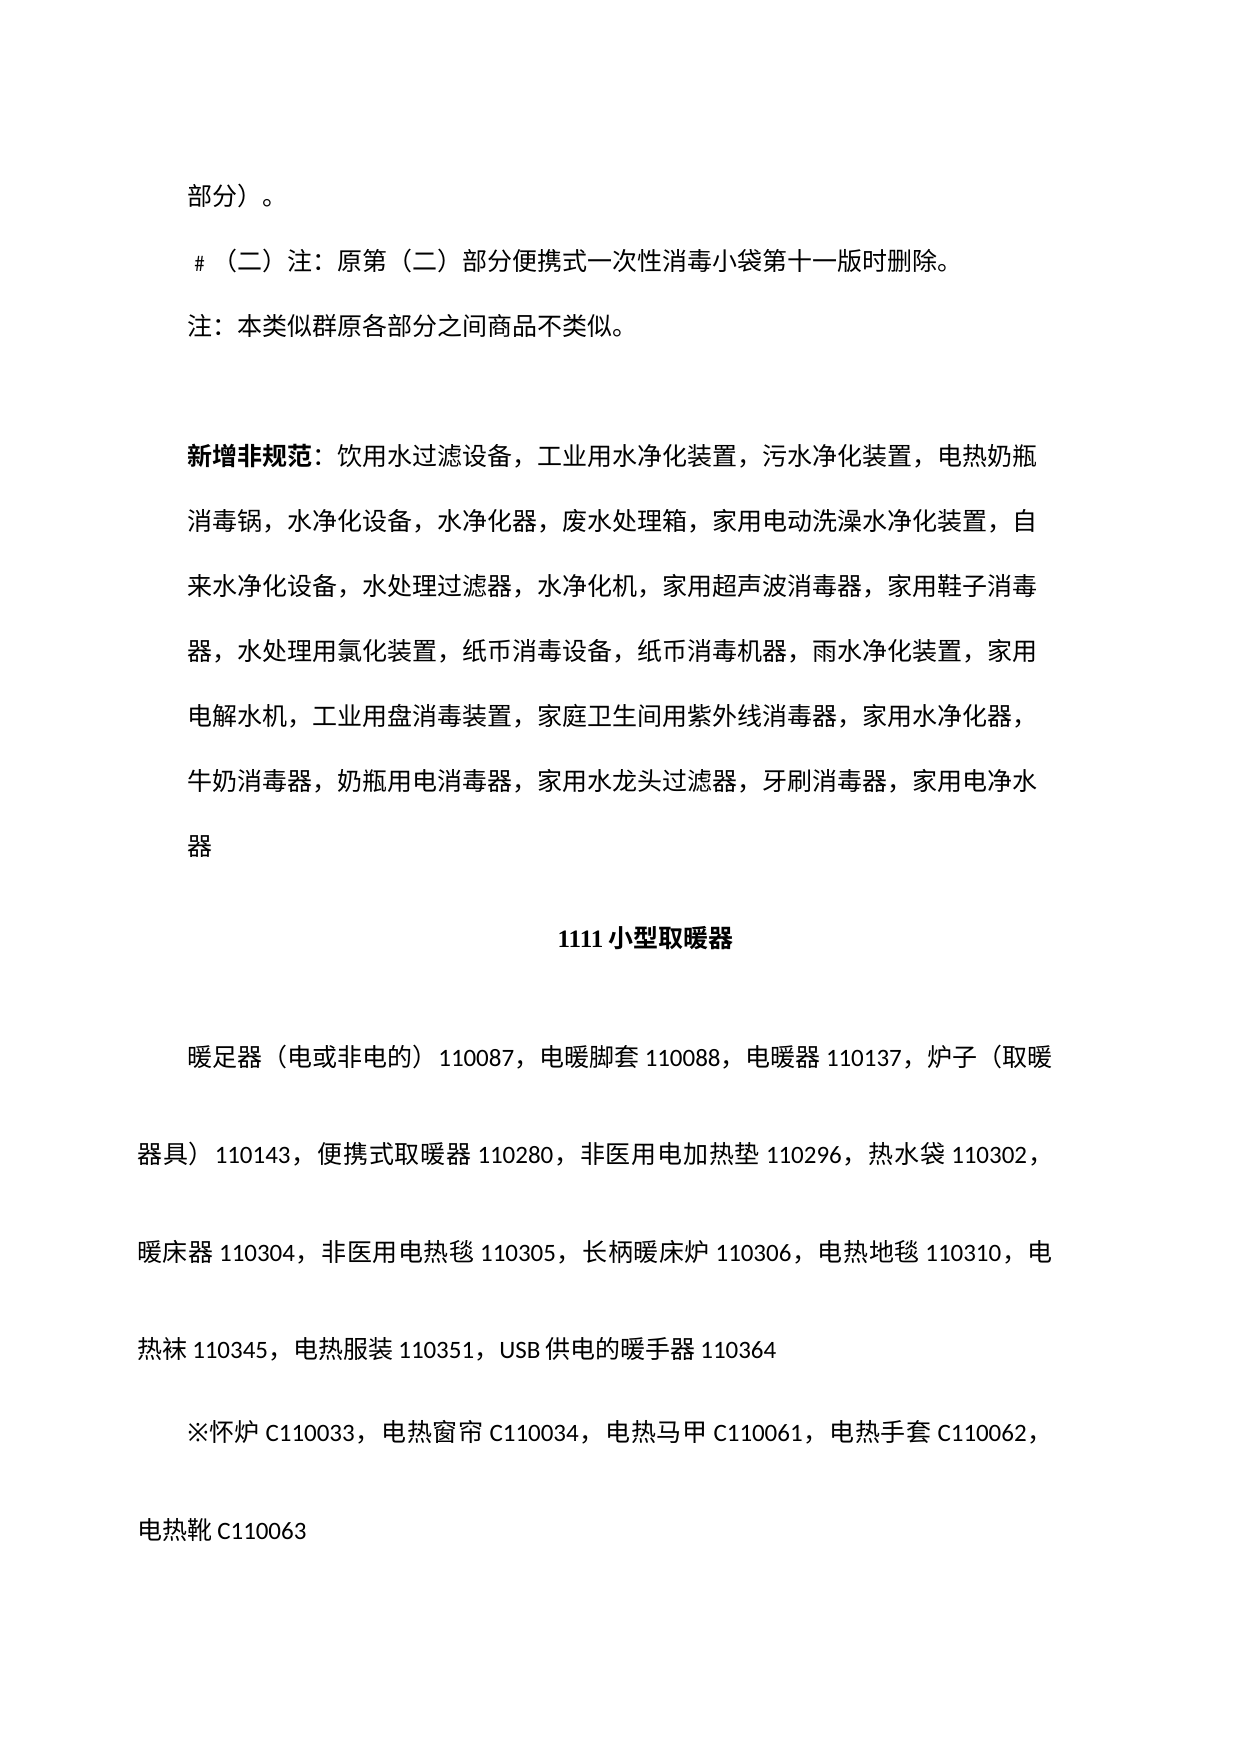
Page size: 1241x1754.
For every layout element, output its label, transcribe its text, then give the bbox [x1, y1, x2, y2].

text 注：本类似群原各部分之间商品不类似。 [187, 292, 1053, 357]
text ﹟（二）注：原第（二）部分便携式一次性消毒小袋第十一版时删除。 [187, 227, 1053, 292]
text ※怀炉C110033，电热窗帘C110034，电热马甲C110061，电热手套C110062，电热靴C110063 [137, 1398, 1053, 1561]
text 新增非规范：饮用水过滤设备，工业用水净化装置，污水净化装置，电热奶瓶消毒锅，水净化设备，水净化器，废水处理箱，家用电动洗澡水净化装置，自来水净化设备，水处理过滤器，水净化机，家用超声波消毒器，家用鞋子消毒器，水处理用氯化装置，纸币消毒设备，纸币消毒机器，雨水净化装置，家用电解水机，工业用盘消毒装置，家庭卫生间用紫外线消毒器，家用水净化器，牛奶消毒器，奶瓶用电消毒器，家用水龙头过滤器，牙刷消毒器，家用电净水器 [187, 422, 1053, 877]
text 暖足器（电或非电的）110087，电暖脚套110088，电暖器110137，炉子（取暖器具）110143，便携式取暖器110280，非医用电加热垫110296，热水袋110302，暖床器110304，非医用电热毯110305，长柄暖床炉110306，电热地毯110310，电热袜110345，电热服装110351，USB供电的暖手器110364 [137, 1023, 1053, 1380]
subtitle 1111小型取暖器 [187, 904, 1053, 969]
text 部分）。 [187, 162, 1053, 227]
